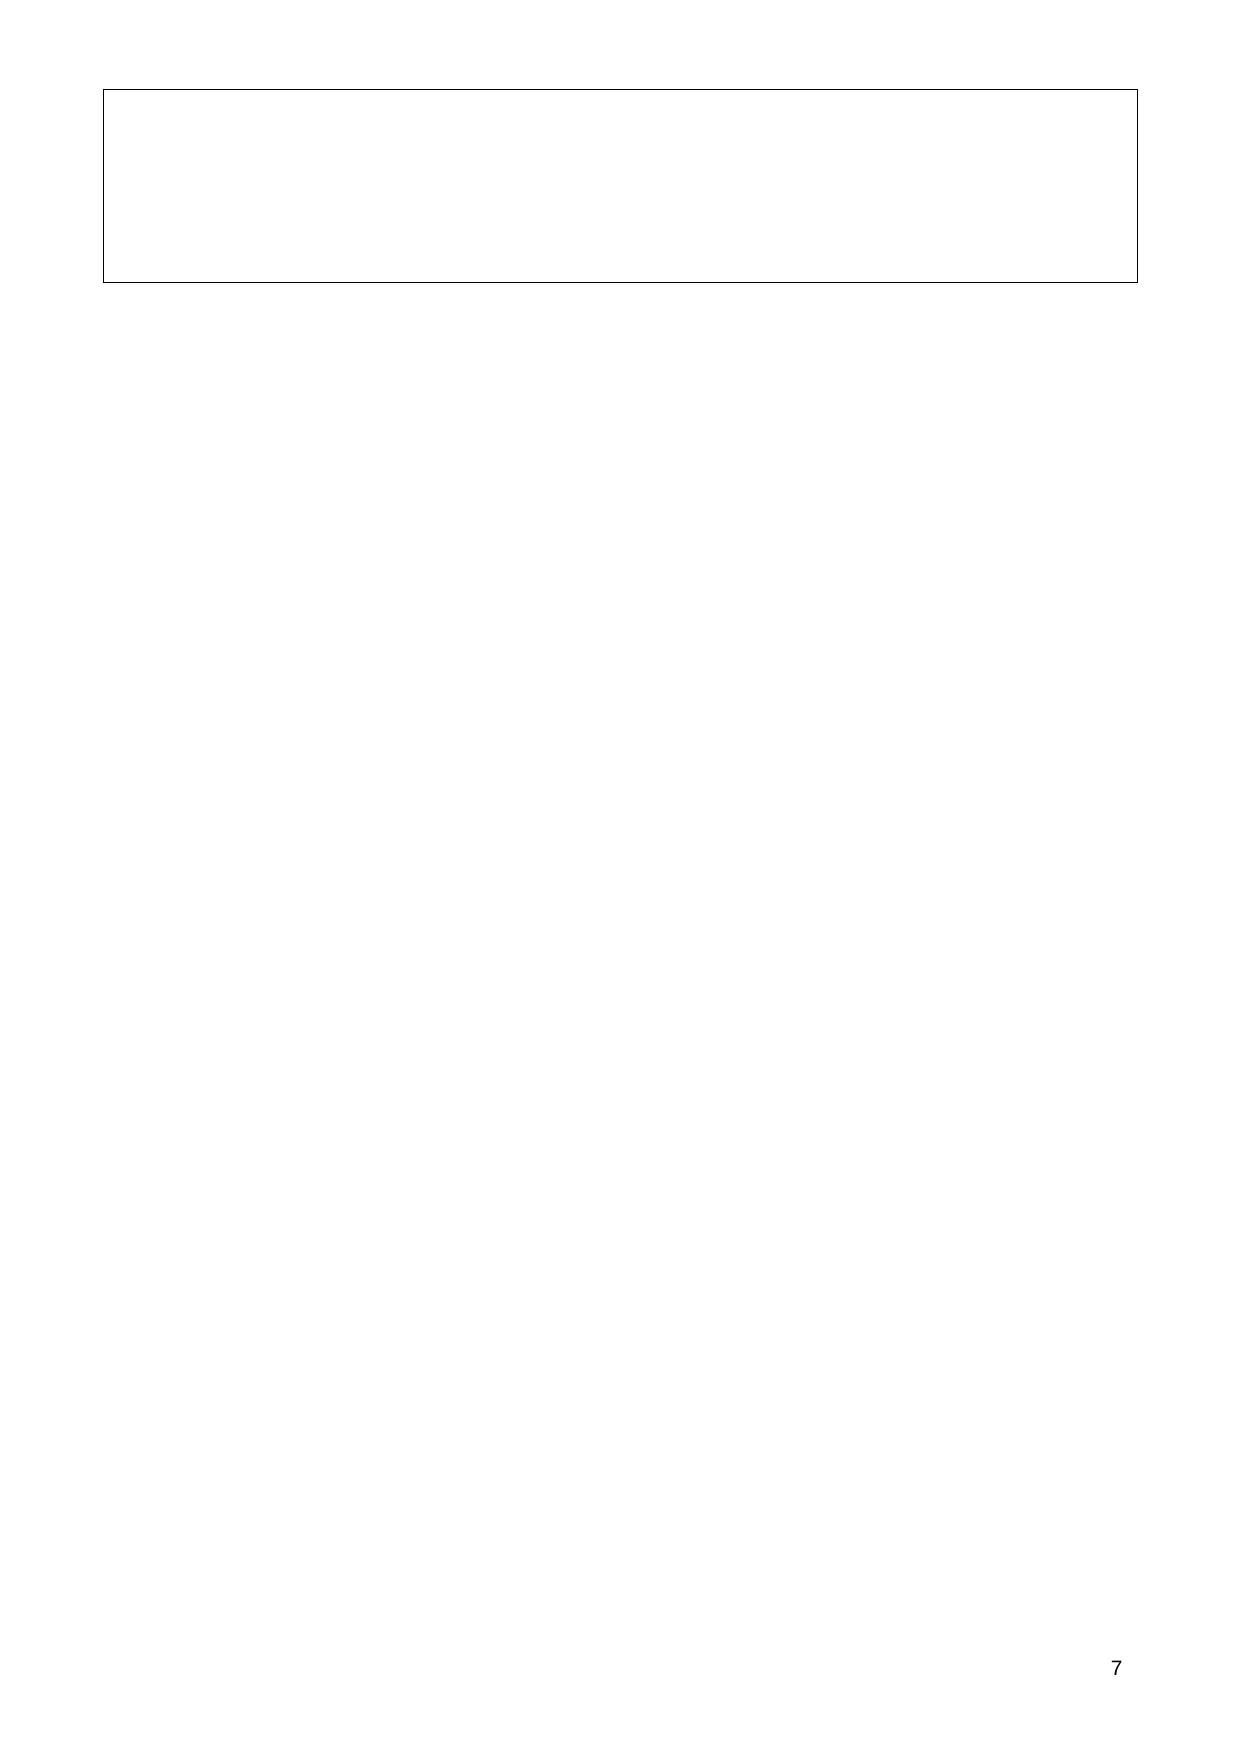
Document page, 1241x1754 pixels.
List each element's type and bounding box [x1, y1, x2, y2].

table_header [104, 90, 1137, 282]
